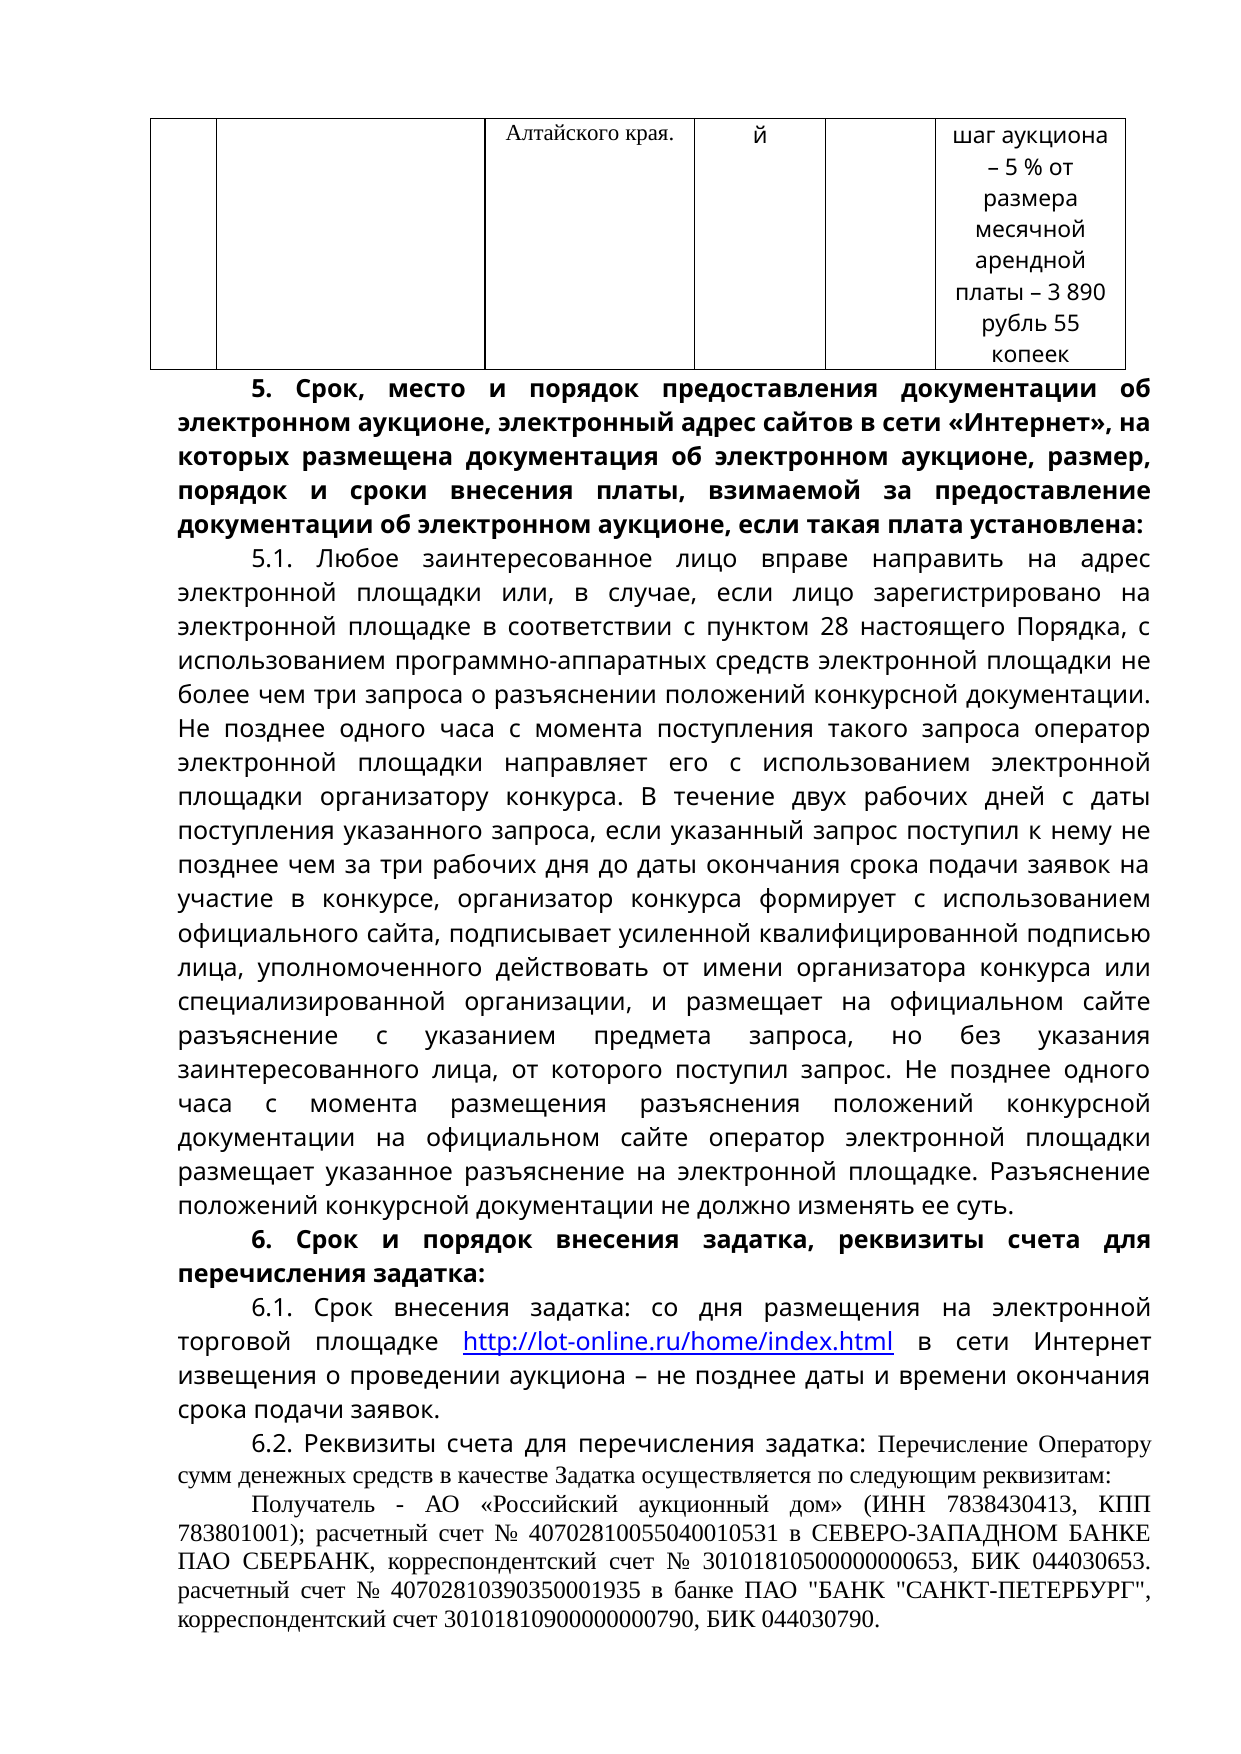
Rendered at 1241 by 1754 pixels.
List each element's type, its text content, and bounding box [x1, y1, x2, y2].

text 6. Срок и порядок внесения задатка, реквизиты счета для перечисления задатка: [177, 1222, 1152, 1290]
text 5.1. Любое заинтересованное лицо вправе направить на адрес электронной площадки или, в случае, если лицо зарегистрировано на электронной площадке в соответствии с пунктом 28 настоящего Порядка, с использованием программно-аппаратных средств электронной площадки не более чем три запроса о разъяснении положений конкурсной документации. Не позднее одного часа с момента поступления такого запроса оператор электронной площадки направляет его с использованием электронной площадки организатору конкурса. В течение двух рабочих дней с даты поступления указанного запроса, если указанный запрос поступил к нему не позднее чем за три рабочих дня до даты окончания срока подачи заявок на участие в конкурсе, организатор конкурса формирует с использованием официального сайта, подписывает усиленной квалифицированной подписью лица, уполномоченного действовать от имени организатора конкурса или специализированной организации, и размещает на официальном сайте разъяснение с указанием предмета запроса, но без указания заинтересованного лица, от которого поступил запрос. Не позднее одного часа с момента размещения разъяснения положений конкурсной документации на официальном сайте оператор электронной площадки размещает указанное разъяснение на электронной площадке. Разъяснение положений конкурсной документации не должно изменять ее суть. [177, 541, 1152, 1222]
text 5. Срок, место и порядок предоставления документации об электронном аукционе, электронный адрес сайтов в сети «Интернет», на которых размещена документация об электронном аукционе, размер, порядок и сроки внесения платы, взимаемой за предоставление документации об электронном аукционе, если такая плата установлена: [177, 370, 1152, 541]
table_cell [695, 119, 825, 369]
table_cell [826, 119, 935, 369]
text 6.1. Срок внесения задатка: со дня размещения на электронной торговой площадке http://lot-online.ru/home/index.html в сети Интернет извещения о проведении аукциона – не позднее даты и времени окончания срока подачи заявок. [177, 1290, 1152, 1426]
text 6.2. Реквизиты счета для перечисления задатка: Перечисление Оператору сумм денежных средств в качестве Задатка осуществляется по следующим реквизитам: [177, 1426, 1152, 1489]
table_cell 3. [151, 119, 216, 369]
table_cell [217, 119, 484, 369]
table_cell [486, 119, 694, 369]
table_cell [936, 119, 1125, 369]
text Получатель - АО «Российский аукционный дом» (ИНН 7838430413, КПП 783801001); расчетный счет № 40702810055040010531 в СЕВЕРО-ЗАПАДНОМ БАНКЕ ПАО СБЕРБАНК, корреспондентский счет № 30101810500000000653, БИК 044030653. расчетный счет № 40702810390350001935 в банке ПАО "БАНК "САНКТ-ПЕТЕРБУРГ", корреспондентский счет 30101810900000000790, БИК 044030790. [177, 1489, 1152, 1633]
